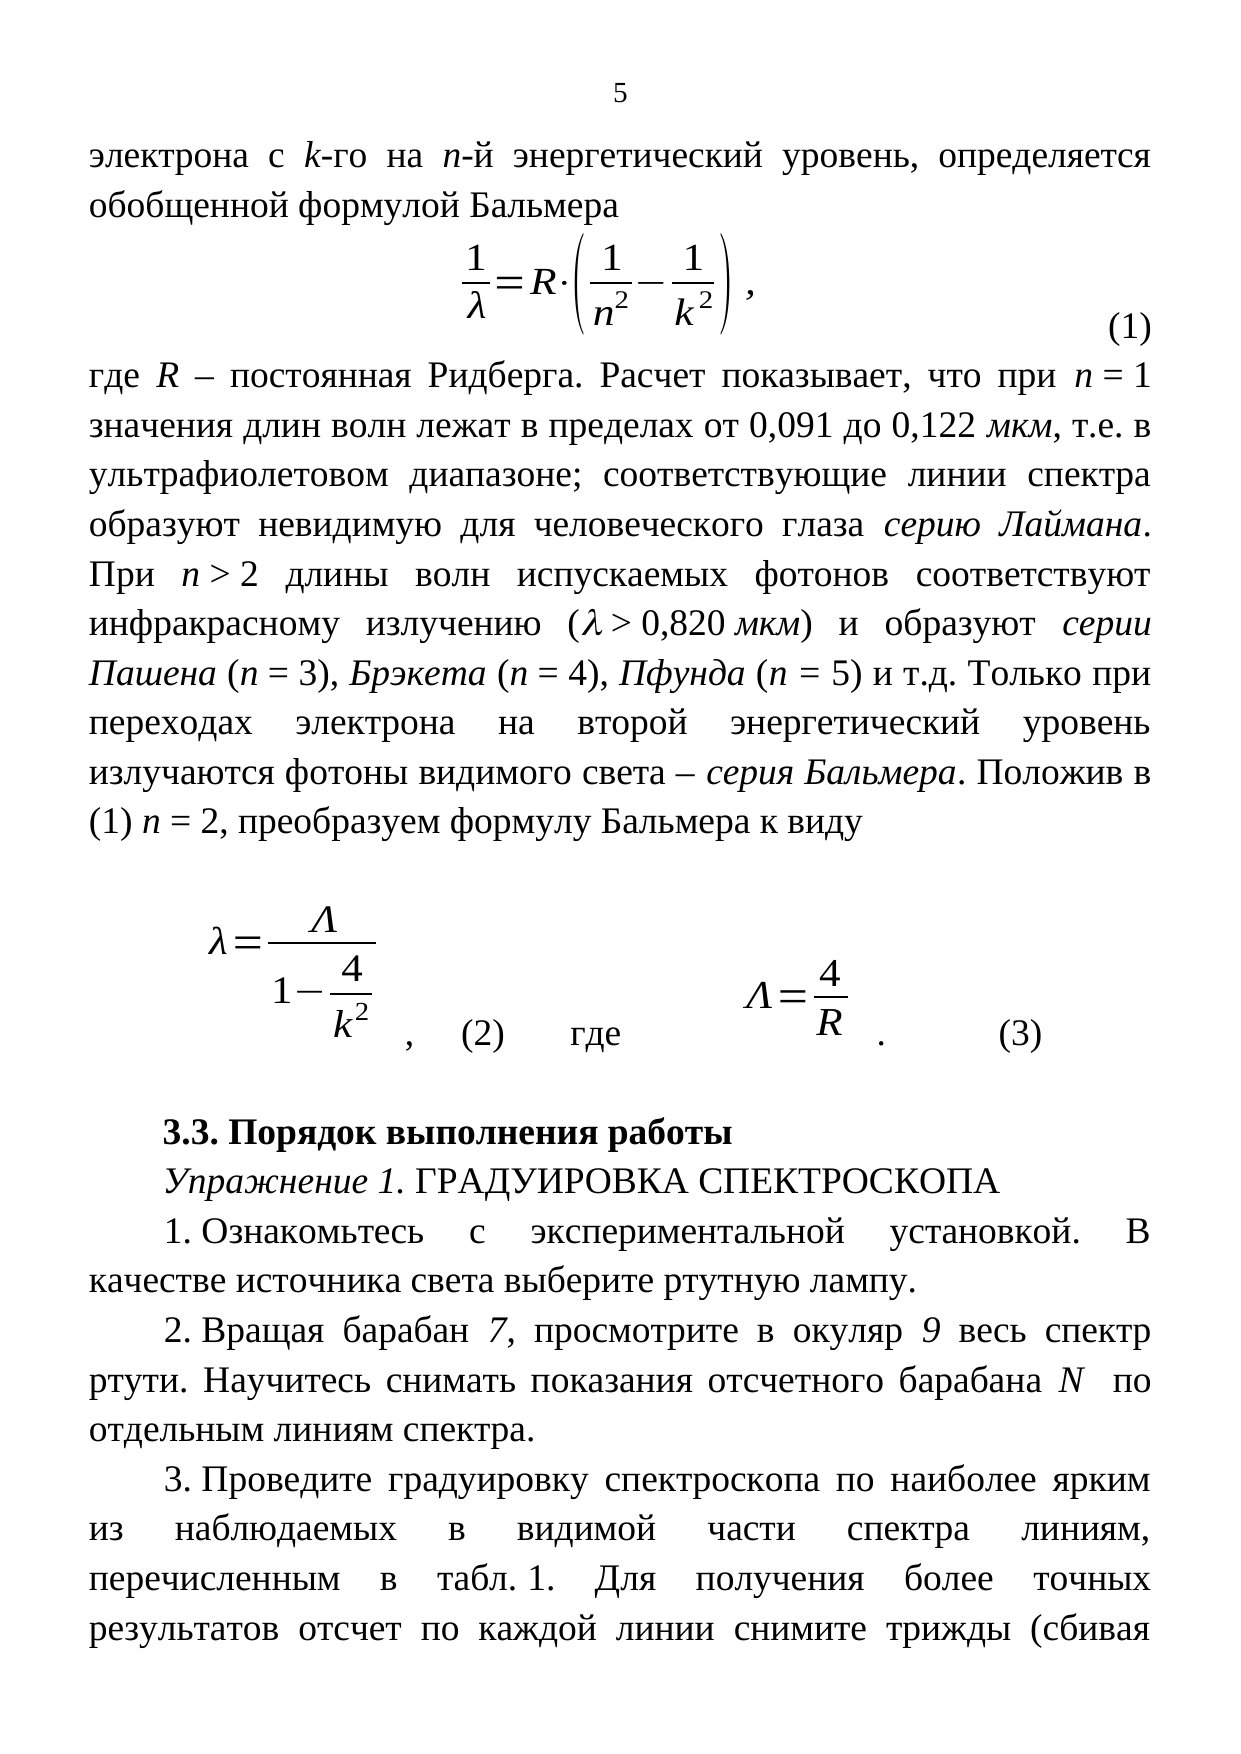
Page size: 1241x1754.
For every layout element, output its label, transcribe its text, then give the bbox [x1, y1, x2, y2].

text (1) [89, 232, 1152, 346]
text , (2) где . (3) [89, 898, 1152, 1053]
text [89, 1456, 1152, 1648]
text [89, 133, 1152, 225]
text 3.3. Порядок выполнения работы [89, 1109, 1152, 1152]
text Упражнение 1. ГРАДУИРОВКА СПЕКТРОСКОПА [89, 1159, 1152, 1202]
text 1. Ознакомьтесь с экспериментальной установкой. В качестве источника света выберите ртутную лампу. [89, 1208, 1152, 1301]
text 2. Вращая барабан 7, просмотрите в окуляр 9 весь спектр ртути. Научитесь снимать показания отсчетного барабана N по отдельным линиям спектра. [89, 1307, 1152, 1450]
text где R – постоянная Ридберга. Расчет показывает, что при n = 1 значения длин волн лежат в пределах от 0,091 до 0,122 мкм, т.е. в ультрафиолетовом диапазоне; соответствующие линии спектра образуют невидимую для человеческого глаза серию Лаймана. При n > 2 длины волн испускаемых фотонов соответствуют инфракрасному излучению ( > 0,820 мкм) и образуют серии Пашена (n = 3), Брэкета (n = 4), Пфунда (n = 5) и т.д. Только при переходах электрона на второй энергетический уровень излучаются фотоны видимого света – серия Бальмера. Положив в (1) n = 2, преобразуем формулу Бальмера к виду [89, 353, 1152, 842]
